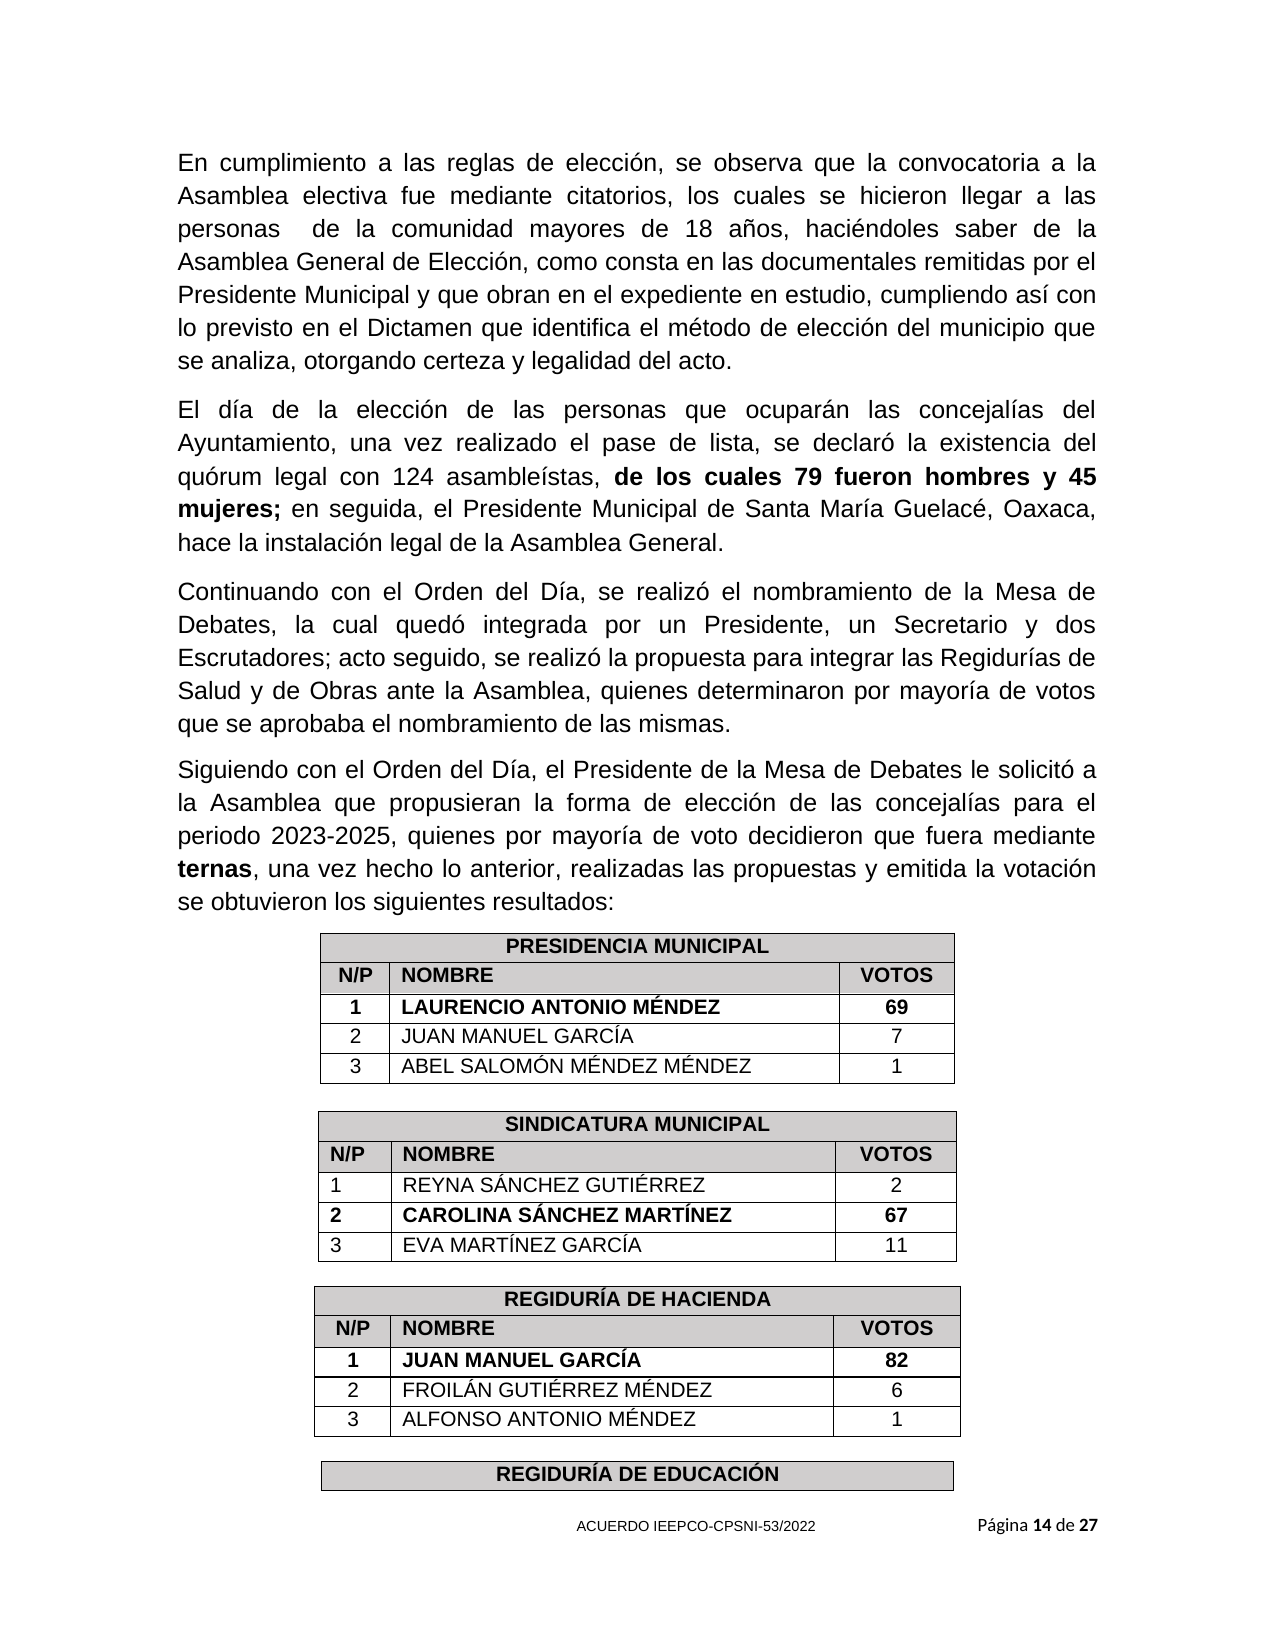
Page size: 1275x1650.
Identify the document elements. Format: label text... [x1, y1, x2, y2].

table_cell 1 [321, 995, 389, 1023]
table_cell NOMBRE [392, 1142, 835, 1172]
table_cell 2 [315, 1378, 390, 1406]
table_cell ABEL SALOMÓN MÉNDEZ MÉNDEZ [390, 1054, 839, 1083]
table_cell N/P [315, 1316, 390, 1347]
table_header REGIDURÍA DE HACIENDA [315, 1287, 960, 1315]
table_cell LAURENCIO ANTONIO MÉNDEZ [390, 995, 839, 1023]
table_cell N/P [319, 1142, 391, 1172]
table_cell 2 [321, 1024, 389, 1053]
table_cell 2 [319, 1203, 391, 1232]
table_cell 1 [315, 1348, 390, 1376]
table_cell 82 [834, 1348, 960, 1376]
table_cell CAROLINA SÁNCHEZ MARTÍNEZ [392, 1203, 835, 1232]
table_header REGIDURÍA DE EDUCACIÓN [322, 1462, 953, 1490]
table_cell 7 [840, 1024, 954, 1053]
table_cell 3 [321, 1054, 389, 1083]
text En cumplimiento a las reglas de elección, se observa que la convocatoria a la Asamblea electiva fue mediante citatorios, los cuales se hicieron llegar a las personas de la comunidad mayores de 18 años, haciéndoles saber de la Asamblea General de Elección, como consta en las documentales remitidas por el Presidente Municipal y que obran en el expediente en estudio, cumpliendo así con lo previsto en el Dictamen que identifica el método de elección del municipio que se analiza, otorgando certeza y legalidad del acto. [177, 148, 1098, 374]
table_cell N/P [321, 963, 389, 993]
table_cell 67 [836, 1203, 956, 1232]
table_cell 1 [319, 1173, 391, 1202]
table_header PRESIDENCIA MUNICIPAL [321, 934, 954, 962]
table_cell JUAN MANUEL GARCÍA [391, 1348, 833, 1376]
table_header SINDICATURA MUNICIPAL [319, 1112, 956, 1141]
text Siguiendo con el Orden del Día, el Presidente de la Mesa de Debates le solicitó a la Asamblea que propusieran la forma de elección de las concejalías para el periodo 2023-2025, quienes por mayoría de voto decidieron que fuera mediante ternas, una vez hecho lo anterior, realizadas las propuestas y emitida la votación se obtuvieron los siguientes resultados: [177, 755, 1098, 916]
table_cell 1 [840, 1054, 954, 1083]
table_cell NOMBRE [391, 1316, 833, 1347]
table_cell 69 [840, 995, 954, 1023]
table_cell ALFONSO ANTONIO MÉNDEZ [391, 1407, 833, 1436]
text Continuando con el Orden del Día, se realizó el nombramiento de la Mesa de Debates, la cual quedó integrada por un Presidente, un Secretario y dos Escrutadores; acto seguido, se realizó la propuesta para integrar las Regidurías de Salud y de Obras ante la Asamblea, quienes determinaron por mayoría de votos que se aprobaba el nombramiento de las mismas. [177, 577, 1098, 738]
table_cell 1 [834, 1407, 960, 1436]
table_cell 3 [315, 1407, 390, 1436]
table_cell REYNA SÁNCHEZ GUTIÉRREZ [392, 1173, 835, 1202]
text El día de la elección de las personas que ocuparán las concejalías del Ayuntamiento, una vez realizado el pase de lista, se declaró la existencia del quórum legal con 124 asambleístas, de los cuales 79 fueron hombres y 45 mujeres; en seguida, el Presidente Municipal de Santa María Guelacé, Oaxaca, hace la instalación legal de la Asamblea General. [177, 395, 1098, 556]
table_cell EVA MARTÍNEZ GARCÍA [392, 1233, 835, 1261]
table_cell 3 [319, 1233, 391, 1261]
table_cell FROILÁN GUTIÉRREZ MÉNDEZ [391, 1378, 833, 1406]
table_cell VOTOS [840, 963, 954, 993]
table_cell 6 [834, 1378, 960, 1406]
table_cell VOTOS [836, 1142, 956, 1172]
table_cell JUAN MANUEL GARCÍA [390, 1024, 839, 1053]
table_cell 2 [836, 1173, 956, 1202]
table_cell NOMBRE [390, 963, 839, 993]
table_cell 11 [836, 1233, 956, 1261]
table_cell VOTOS [834, 1316, 960, 1347]
